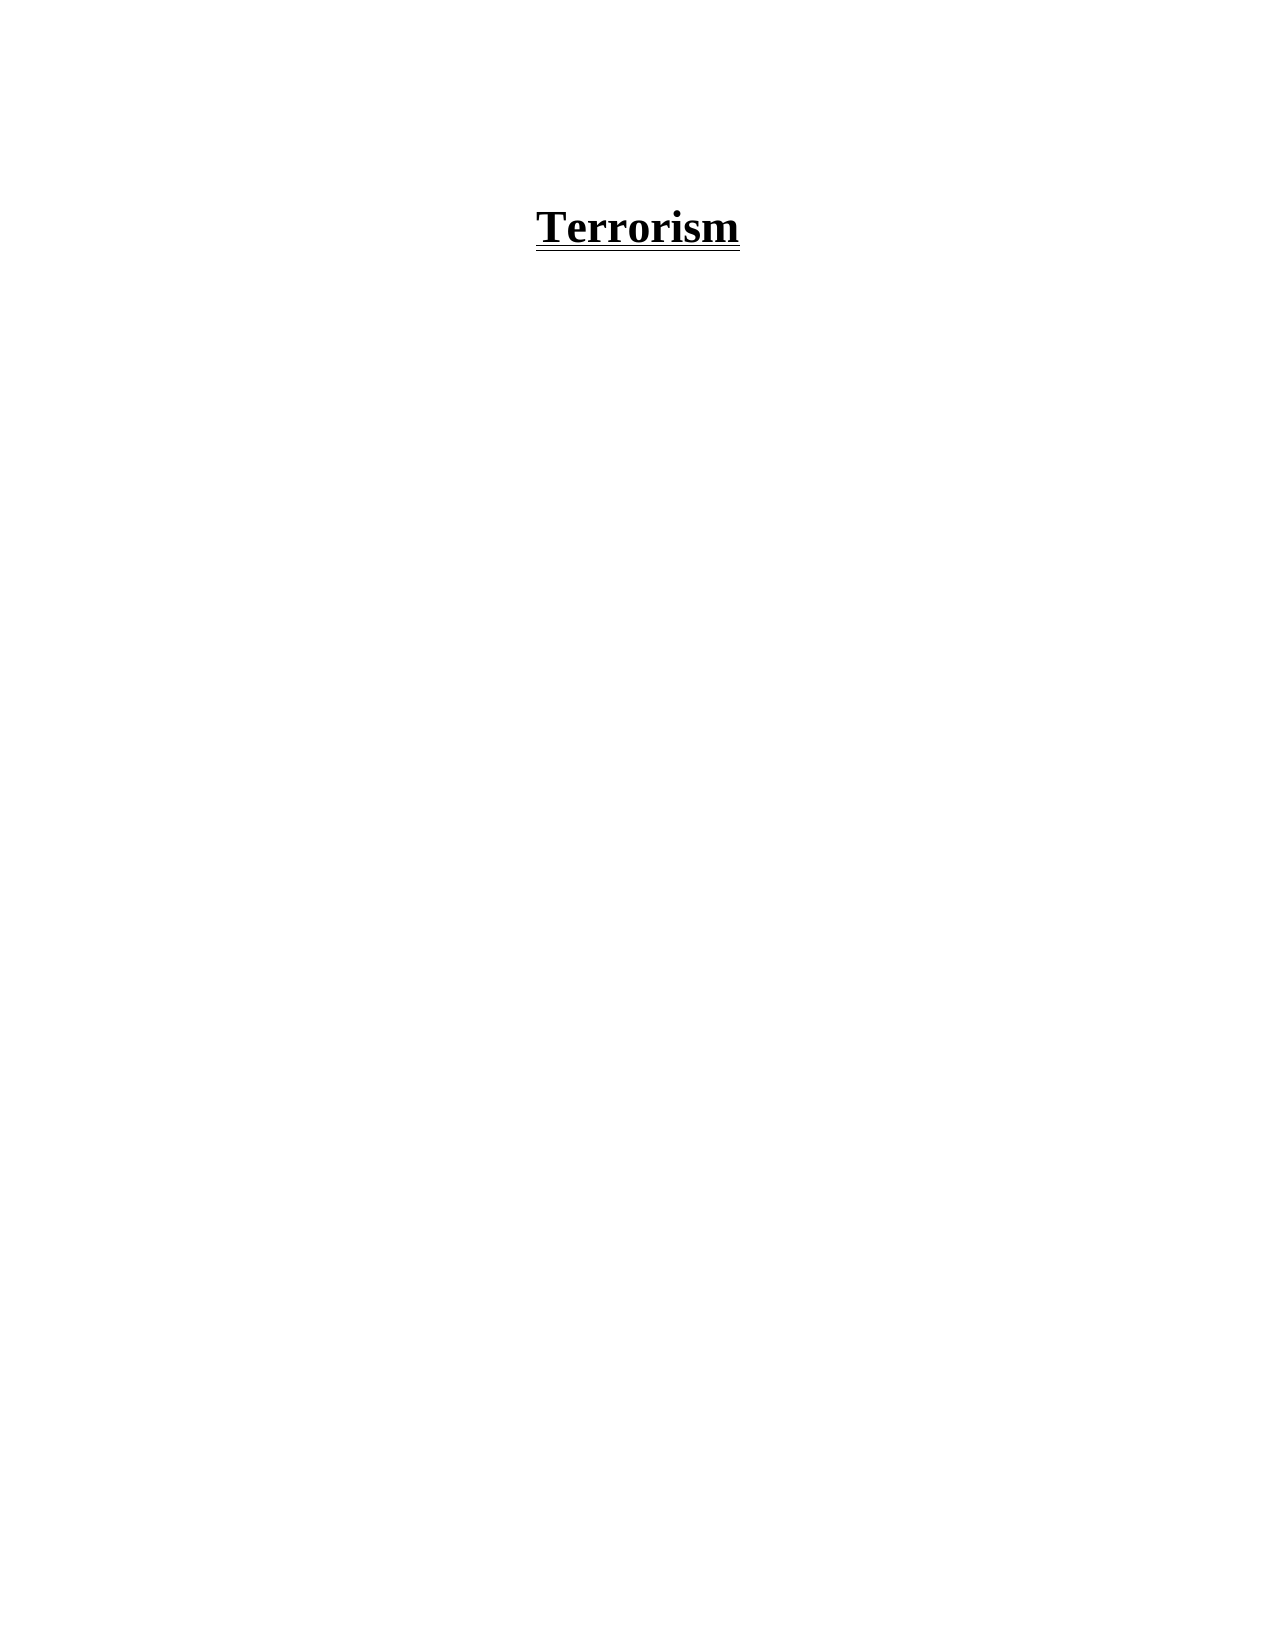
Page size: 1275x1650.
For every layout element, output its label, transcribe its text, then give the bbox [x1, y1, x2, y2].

subtitle Terrorism [150, 200, 1125, 253]
